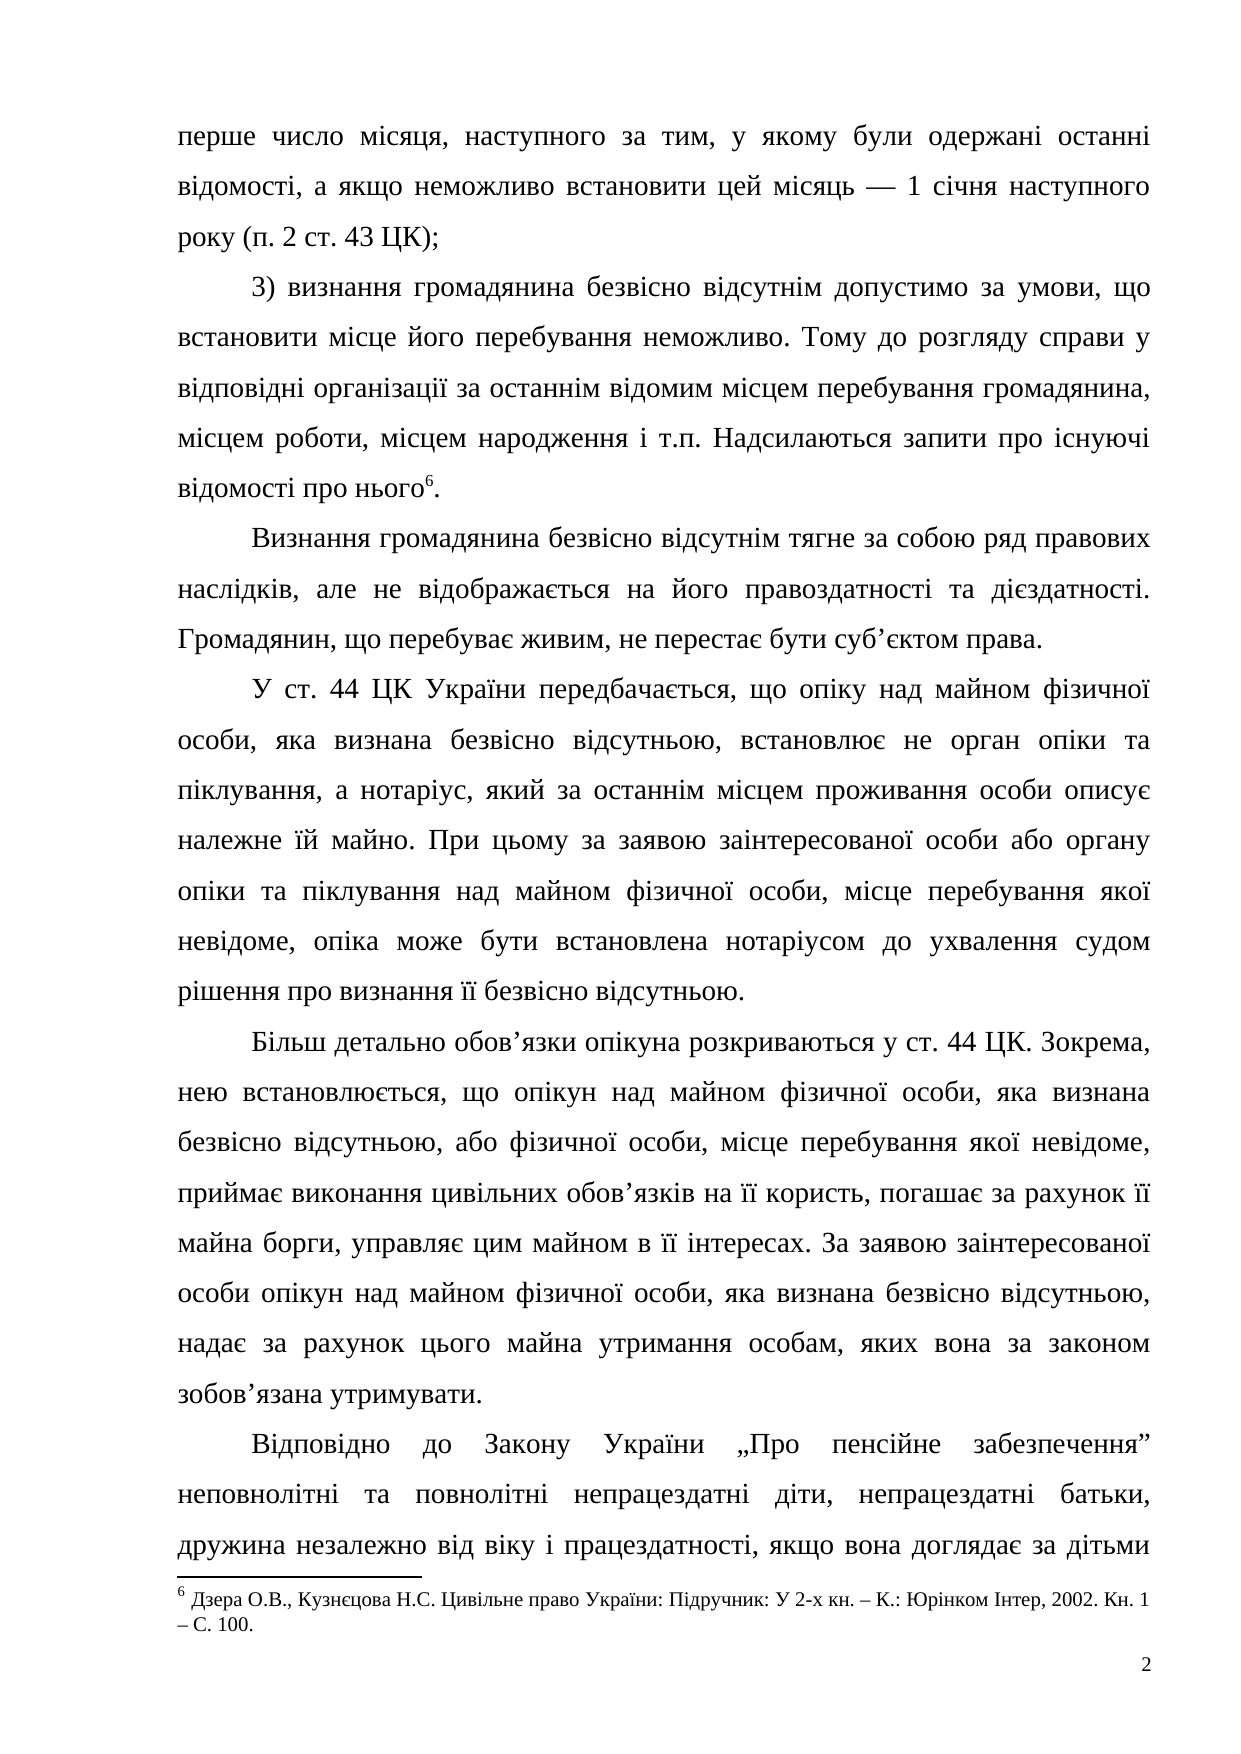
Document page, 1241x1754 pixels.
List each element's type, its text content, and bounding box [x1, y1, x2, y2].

text Більш детально обов’язки опікуна розкриваються у ст. 44 ЦК. Зокрема, нею встановлюється, що опікун над майном фізичної особи, яка визнана безвісно відсутньою, або фізичної особи, місце перебування якої невідоме, приймає виконання цивільних обов’язків на її користь, погашає за рахунок її майна борги, управляє цим майном в її інтересах. За заявою заінтересованої особи опікун над майном фізичної особи, яка визнана безвісно відсутньою, надає за рахунок цього майна утримання особам, яких вона за законом зобов’язана утримувати. [177, 1024, 1152, 1409]
text У ст. 44 ЦК України передбачається, що опіку над майном фізичної особи, яка визнана безвісно відсутньою, встановлює не орган опіки та піклування, а нотаріус, який за останнім місцем проживання особи описує належне їй майно. При цьому за заявою заінтересованої особи або органу опіки та піклування над майном фізичної особи, місце перебування якої невідоме, опіка може бути встановлена нотаріусом до ухвалення судом рішення про визнання її безвісно відсутньою. [177, 672, 1152, 1007]
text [177, 1426, 1152, 1560]
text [177, 118, 1152, 252]
text 3) визнання громадянина безвісно відсутнім допустимо за умови, що встановити місце його перебування неможливо. Тому до розгляду справи у відповідні організації за останнім відомим місцем перебування громадянина, місцем роботи, місцем народження і т.п. Надсилаються запити про існуючі відомості про нього. [177, 269, 1152, 504]
text Визнання громадянина безвісно відсутнім тягне за собою ряд правових наслідків, але не відображається на його правоздатності та дієздатності. Громадянин, що перебуває живим, не перестає бути суб’єктом права. [177, 521, 1152, 655]
